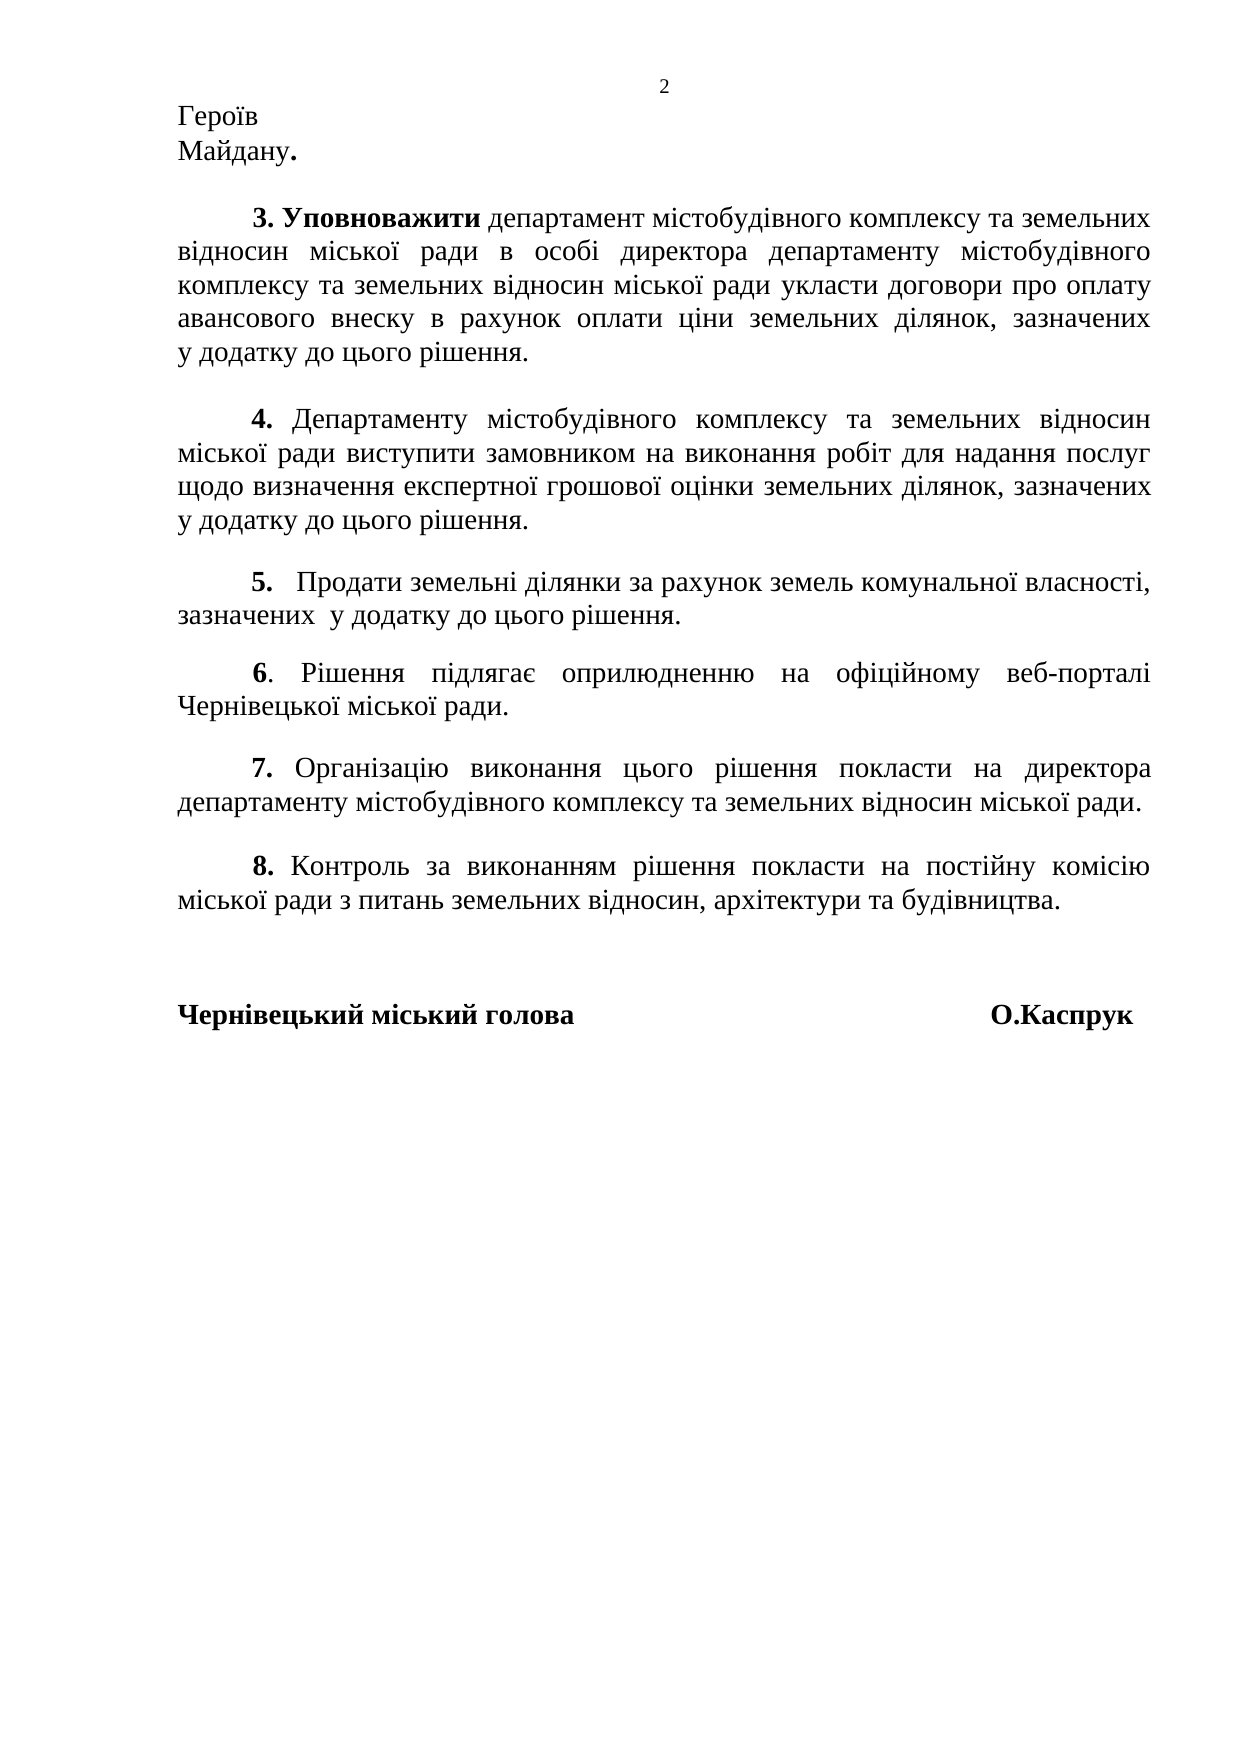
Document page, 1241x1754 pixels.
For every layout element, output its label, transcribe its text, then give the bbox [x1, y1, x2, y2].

text 3. Уповноважити департамент містобудівного комплексу та земельних відносин міської ради в особі директора департаменту містобудівного комплексу та земельних відносин міської ради укласти договори про оплату авансового внеску в рахунок оплати ціни земельних ділянок, зазначених у додатку до цього рішення. [177, 200, 1152, 368]
text 5. Продати земельні ділянки за рахунок земель комунальної власності, зазначених у додатку до цього рішення. [177, 564, 1152, 631]
text Чернівецький міський голова О.Каспрук [177, 997, 1147, 1031]
text 7. Організацію виконання цього рішення покласти на директора департаменту містобудівного комплексу та земельних відносин міської ради. [177, 750, 1152, 820]
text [177, 98, 1152, 166]
text 8. Контроль за виконанням рішення покласти на постійну комісію міської ради з питань земельних відносин, архітектури та будівництва. [177, 848, 1152, 915]
text 4. Департаменту містобудівного комплексу та земельних відносин міської ради виступити замовником на виконання робіт для надання послуг щодо визначення експертної грошової оцінки земельних ділянок, зазначених у додатку до цього рішення. [177, 401, 1152, 535]
text 6. Рішення підлягає оприлюдненню на офіційному веб-порталі Чернівецької міської ради. [177, 655, 1152, 722]
